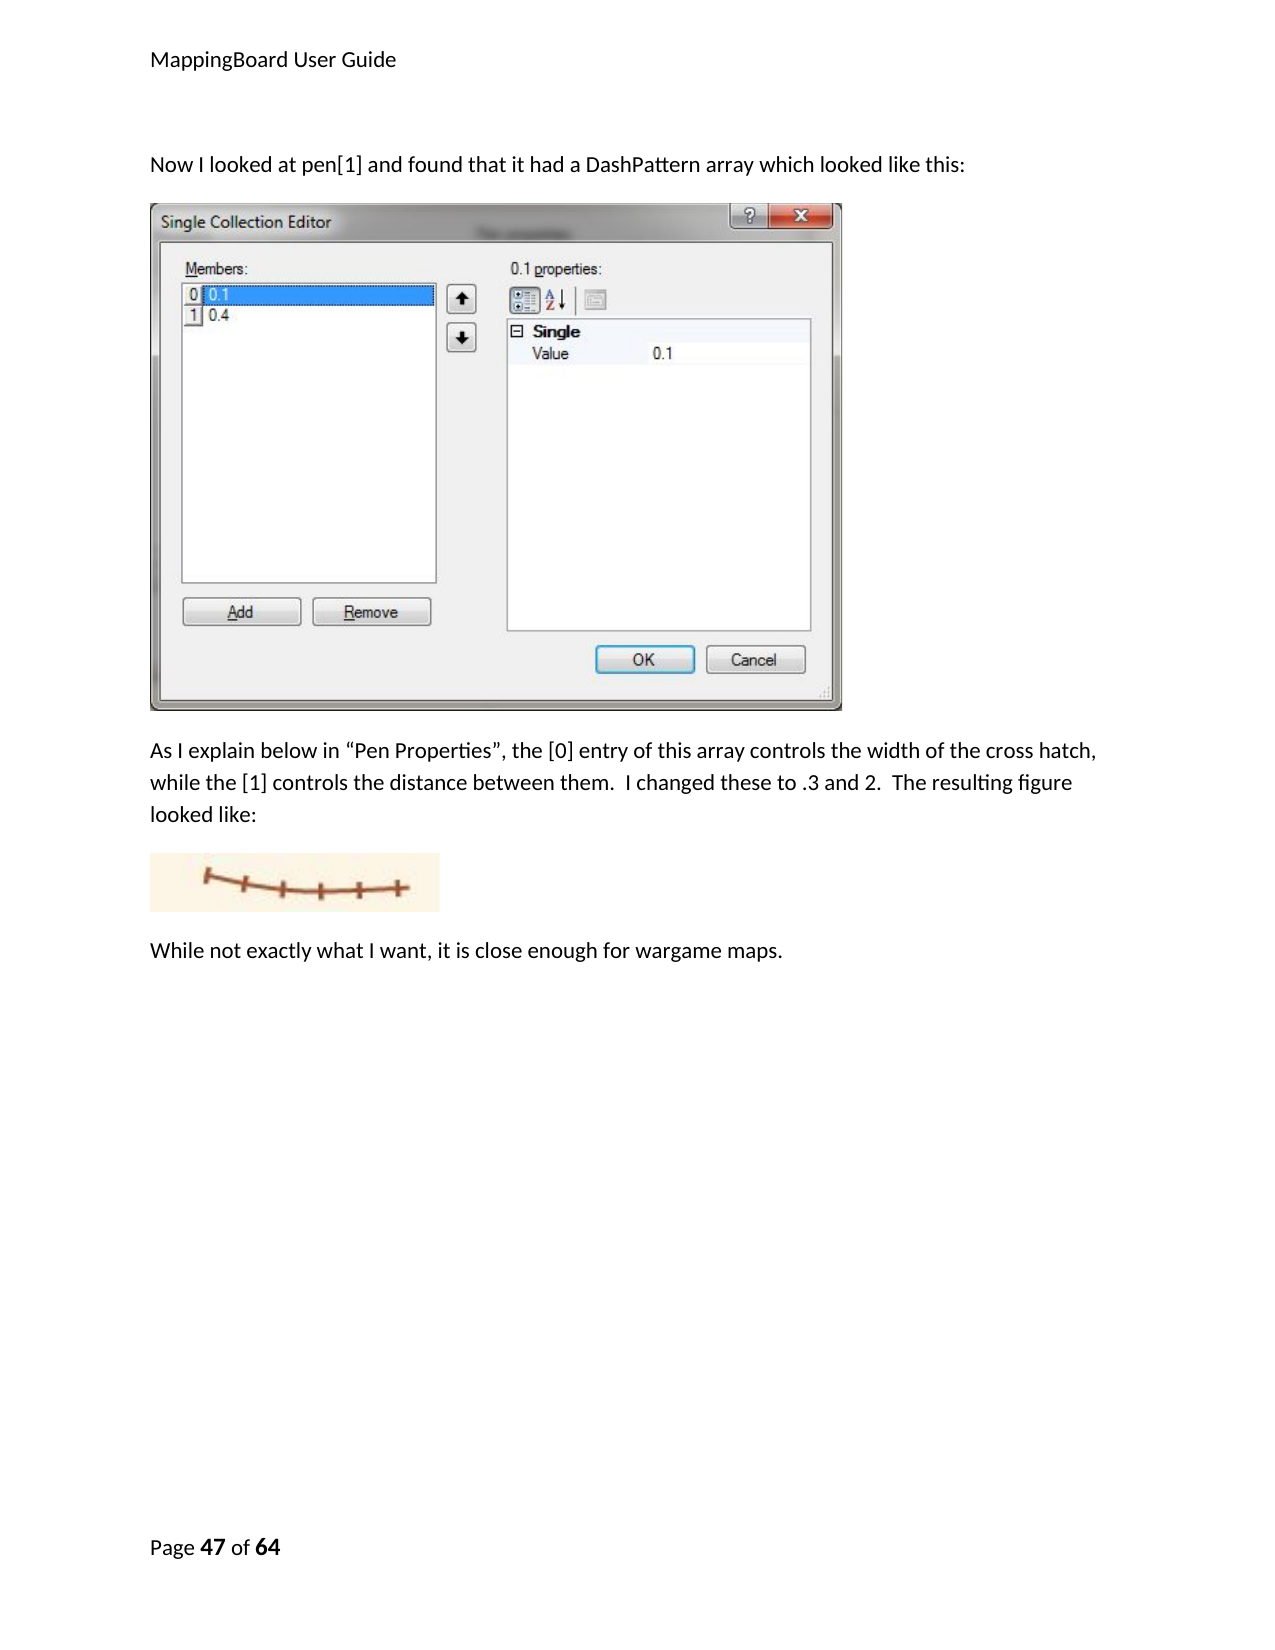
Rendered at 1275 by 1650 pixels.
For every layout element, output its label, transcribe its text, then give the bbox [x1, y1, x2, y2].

text While not exactly what I want, it is close enough for wargame maps. [150, 937, 1125, 965]
picture [150, 853, 440, 912]
text As I explain below in “Pen Properties”, the [0] entry of this array controls the width of the cross hatch, while the [1] controls the distance between them. I changed these to .3 and 2. The resulting figure looked like: [150, 736, 1125, 828]
picture [150, 203, 843, 711]
text Now I looked at pen[1] and found that it had a DashPattern array which looked like this: [150, 150, 1125, 178]
